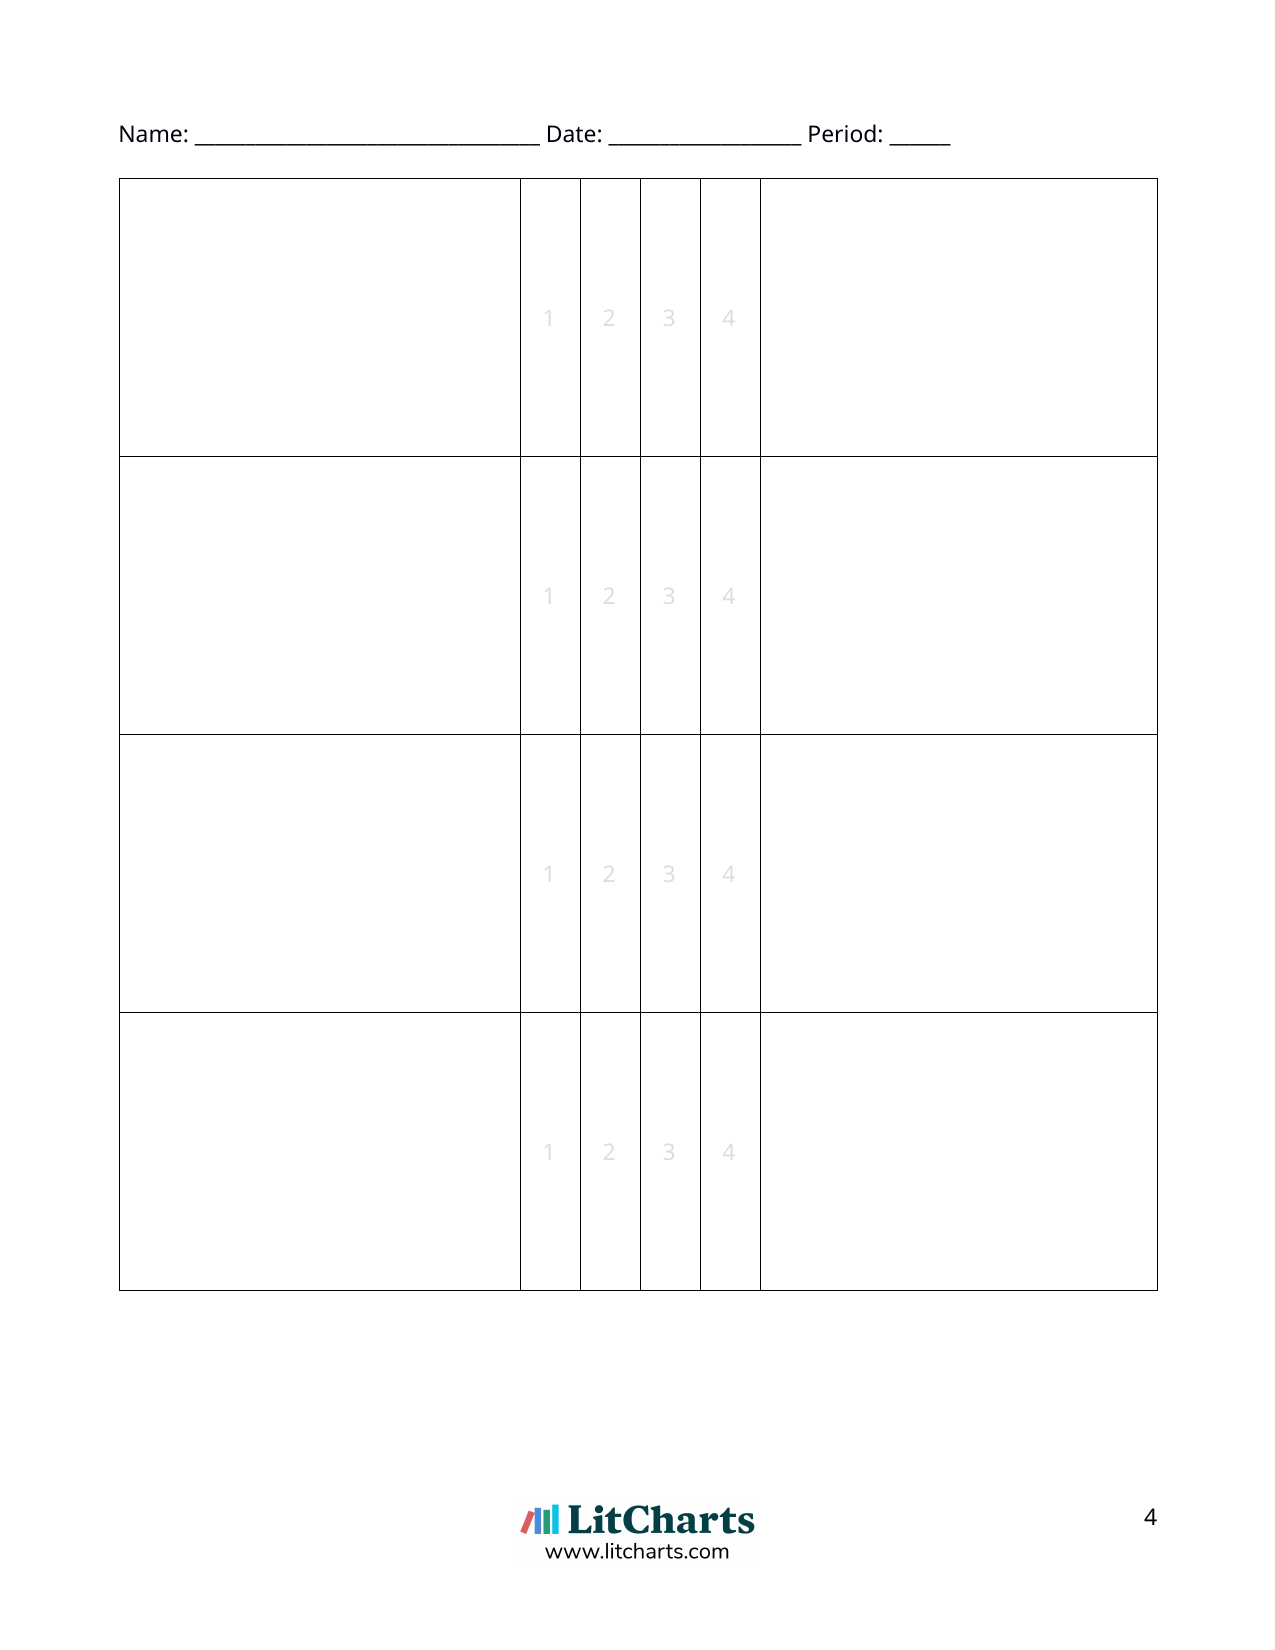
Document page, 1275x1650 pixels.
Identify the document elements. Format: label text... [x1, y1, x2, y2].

table_cell 3 [641, 179, 700, 456]
table_cell 1 [521, 735, 580, 1012]
table_cell 4 [701, 1013, 760, 1290]
table_cell 4 [701, 735, 760, 1012]
table_cell 4 [701, 179, 760, 456]
table_cell 2 [581, 735, 640, 1012]
table_cell 2 [581, 1013, 640, 1290]
table_cell 3 [641, 735, 700, 1012]
picture [514, 1498, 761, 1567]
table_cell [761, 1013, 1157, 1290]
table_cell [761, 457, 1157, 734]
table_cell [761, 735, 1157, 1012]
table_cell 3 [641, 1013, 700, 1290]
table_cell [120, 1013, 520, 1290]
table_cell 3 [641, 457, 700, 734]
table_cell 4 [701, 457, 760, 734]
table_cell [120, 457, 520, 734]
table_cell 1 [521, 1013, 580, 1290]
table_cell 1 [521, 179, 580, 456]
table_cell [120, 735, 520, 1012]
table_cell 2 [581, 179, 640, 456]
table_cell 2 [581, 457, 640, 734]
table_cell 1 [521, 457, 580, 734]
table_cell [120, 179, 520, 456]
table_cell [761, 179, 1157, 456]
